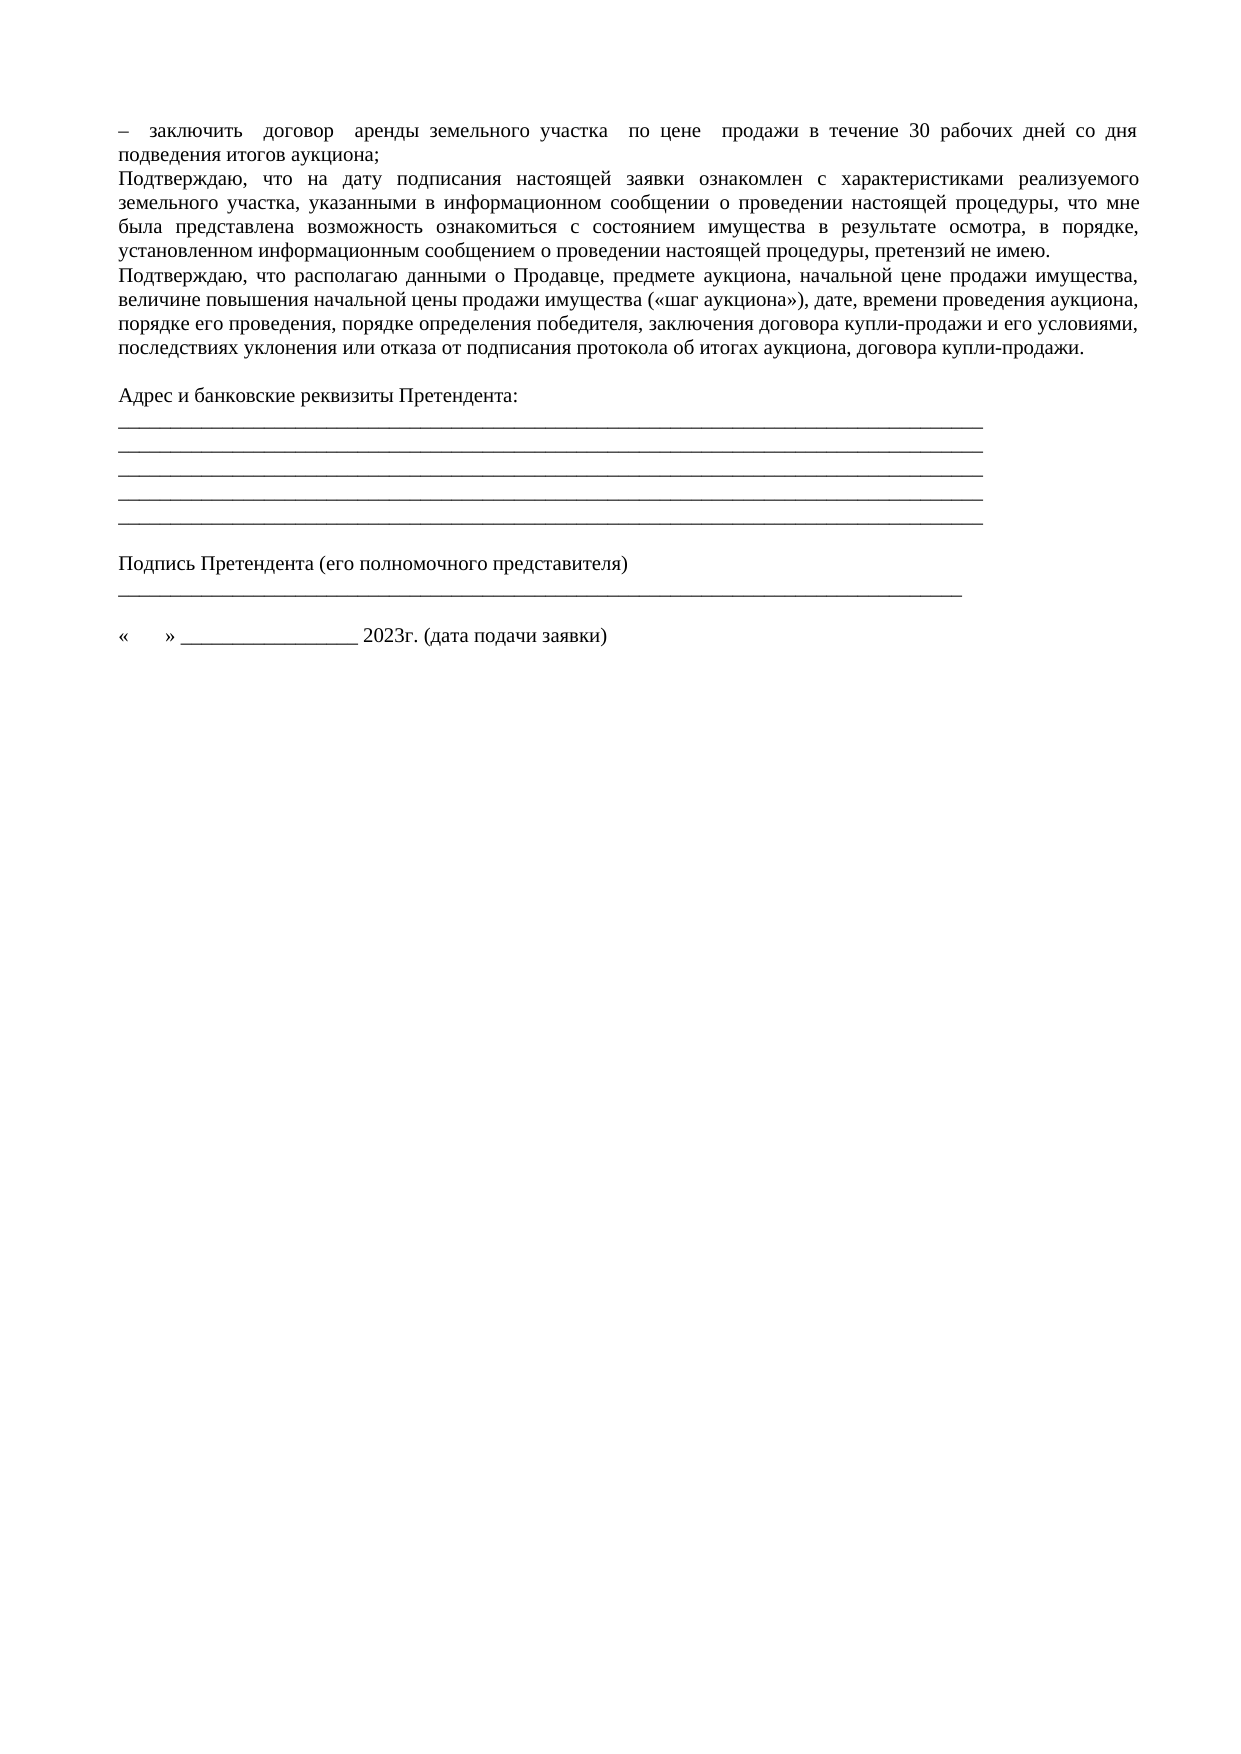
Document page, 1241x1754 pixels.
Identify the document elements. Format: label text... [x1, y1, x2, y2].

text ___________________________________________________________________________________ [118, 431, 1140, 455]
text Подтверждаю, что на дату подписания настоящей заявки ознакомлен с характеристиками реализуемого земельного участка, указанными в информационном сообщении о проведении настоящей процедуры, что мне была представлена возможность ознакомиться с состоянием имущества в результате осмотра, в порядке, установленном информационным сообщением о проведении настоящей процедуры, претензий не имею. [118, 166, 1140, 262]
text Подтверждаю, что располагаю данными о Продавце, предмете аукциона, начальной цене продажи имущества, величине повышения начальной цены продажи имущества («шаг аукциона»), дате, времени проведения аукциона, порядке его проведения, порядке определения победителя, заключения договора купли-продажи и его условиями, последствиях уклонения или отказа от подписания протокола об итогах аукциона, договора купли-продажи. [118, 262, 1140, 359]
list Подпись Претендента (его полномочного представителя) [118, 551, 1140, 575]
text ___________________________________________________________________________________ [118, 479, 1140, 503]
text – заключить договор аренды земельного участка по цене продажи в течение 30 рабочих дней со дня подведения итогов аукциона; [118, 118, 1140, 166]
text ___________________________________________________________________________________ [118, 455, 1140, 479]
text ___________________________________________________________________________________ [118, 503, 1140, 527]
text _________________________________________________________________________________ [118, 575, 1140, 599]
text ___________________________________________________________________________________ [118, 407, 1140, 431]
text Адрес и банковские реквизиты Претендента: [118, 383, 1140, 407]
text « » _________________ 2023г. (дата подачи заявки) [118, 623, 1140, 647]
